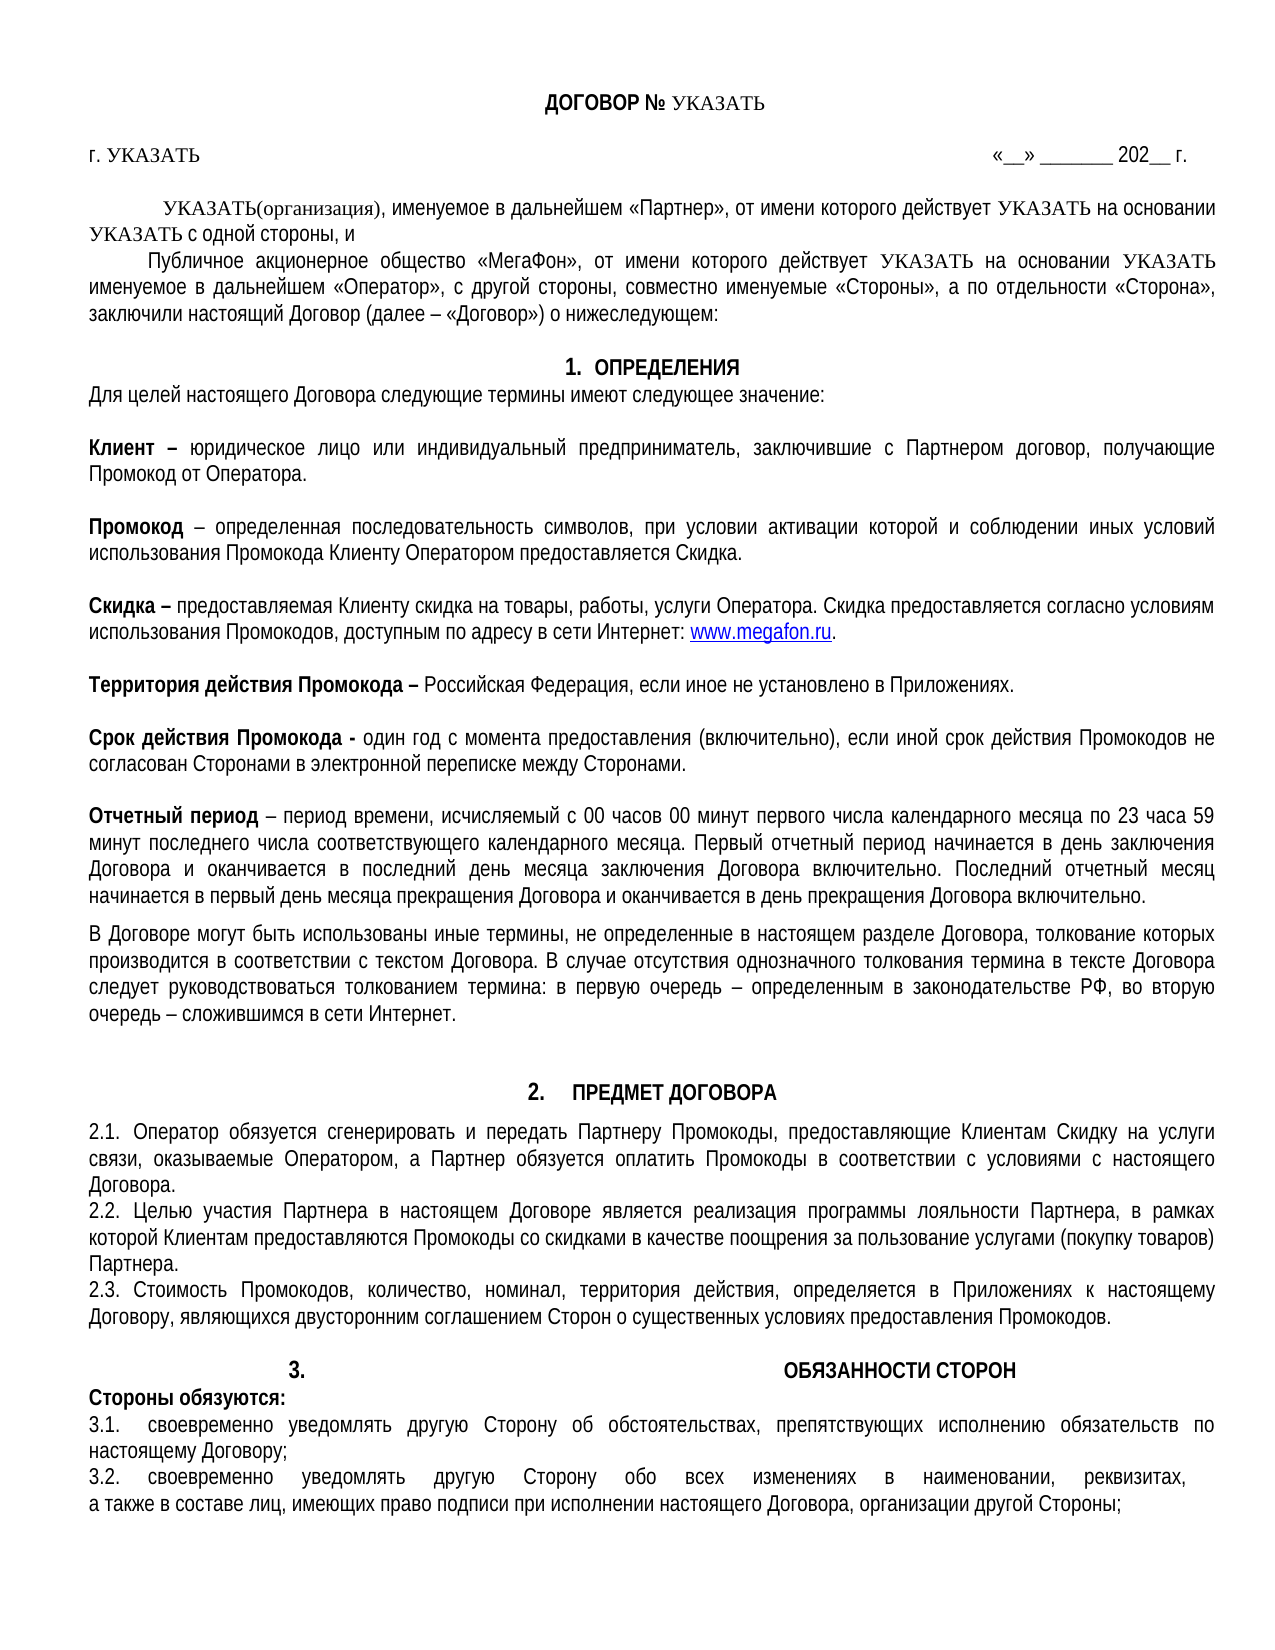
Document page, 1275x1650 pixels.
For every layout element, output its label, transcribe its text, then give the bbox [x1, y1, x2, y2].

list ПРЕДМЕТ ДОГОВОРА [89, 1077, 1216, 1106]
text Стороны обязуются: [89, 1384, 1216, 1411]
text Скидка – предоставляемая Клиенту скидка на товары, работы, услуги Оператора. Скидка предоставляется согласно условиям использования Промокодов, доступным по адресу в сети Интернет: www.megafon.ru. [89, 592, 1216, 644]
list Целью участия Партнера в настоящем Договоре является реализация программы лояльности Партнера, в рамках которой Клиентам предоставляются Промокоды со скидками в качестве поощрения за пользование услугами (покупку товаров) Партнера. [89, 1197, 1216, 1276]
list Стоимость Промокодов, количество, номинал, территория действия, определяется в Приложениях к настоящему Договору, являющихся двусторонним соглашением Сторон о существенных условиях предоставления Промокодов. [89, 1276, 1216, 1329]
text Территория действия Промокода – Российская Федерация, если иное не установлено в Приложениях. [89, 671, 1216, 697]
text Промокод – определенная последовательность символов, при условии активации которой и соблюдении иных условий использования Промокода Клиенту Оператором предоставляется Скидка. [89, 513, 1216, 565]
list ОБЯЗАННОСТИ СТОРОН [89, 1356, 1216, 1384]
text Срок действия Промокода - один год с момента предоставления (включительно), если иной срок действия Промокодов не согласован Сторонами в электронной переписке между Сторонами. [89, 723, 1216, 776]
text г. «» 202 г. [89, 141, 1216, 168]
text ДОГОВОР № [89, 89, 1216, 115]
text В Договоре могут быть использованы иные термины, не определенные в настоящем разделе Договора, толкование которых производится в соответствии с текстом Договора. В случае отсутствия однозначного толкования термина в тексте Договора следует руководствоваться толкованием термина: в первую очередь – определенным в законодательстве РФ, во вторую очередь – сложившимся в сети Интернет. [89, 920, 1216, 1026]
list своевременно уведомлять другую Сторону обо всех изменениях в наименовании, реквизитах, а также в составе лиц, имеющих право подписи при исполнении настоящего Договора, организации другой Стороны; [89, 1463, 1216, 1516]
text Клиент – юридическое лицо или индивидуальный предприниматель, заключившие с Партнером договор, получающие Промокод от Оператора. [89, 433, 1216, 486]
list Оператор обязуется сгенерировать и передать Партнеру Промокоды, предоставляющие Клиентам Скидку на услуги связи, оказываемые Оператором, а Партнер обязуется оплатить Промокоды в соответствии с условиями с настоящего Договора. [89, 1118, 1216, 1197]
list ОПРЕДЕЛЕНИЯ [89, 352, 1216, 381]
list своевременно уведомлять другую Сторону об обстоятельствах, препятствующих исполнению обязательств по настоящему Договору; [89, 1411, 1216, 1463]
text Публичное акционерное общество «МегаФон», от имени которого действует на основании именуемое в дальнейшем «Оператор», с другой стороны, совместно именуемые «Стороны», а по отдельности «Сторона», заключили настоящий Договор (далее – «Договор») о нижеследующем: [89, 247, 1216, 326]
text , именуемое в дальнейшем «Партнер», от имени которого действует на основании с одной стороны, и [89, 194, 1216, 247]
text Для целей настоящего Договора следующие термины имеют следующее значение: [89, 381, 1216, 407]
text Отчетный период – период времени, исчисляемый с 00 часов 00 минут первого числа календарного месяца по 23 часа 59 минут последнего числа соответствующего календарного месяца. Первый отчетный период начинается в день заключения Договора и оканчивается в последний день месяца заключения Договора включительно. Последний отчетный месяц начинается в первый день месяца прекращения Договора и оканчивается в день прекращения Договора включительно. [89, 802, 1216, 908]
